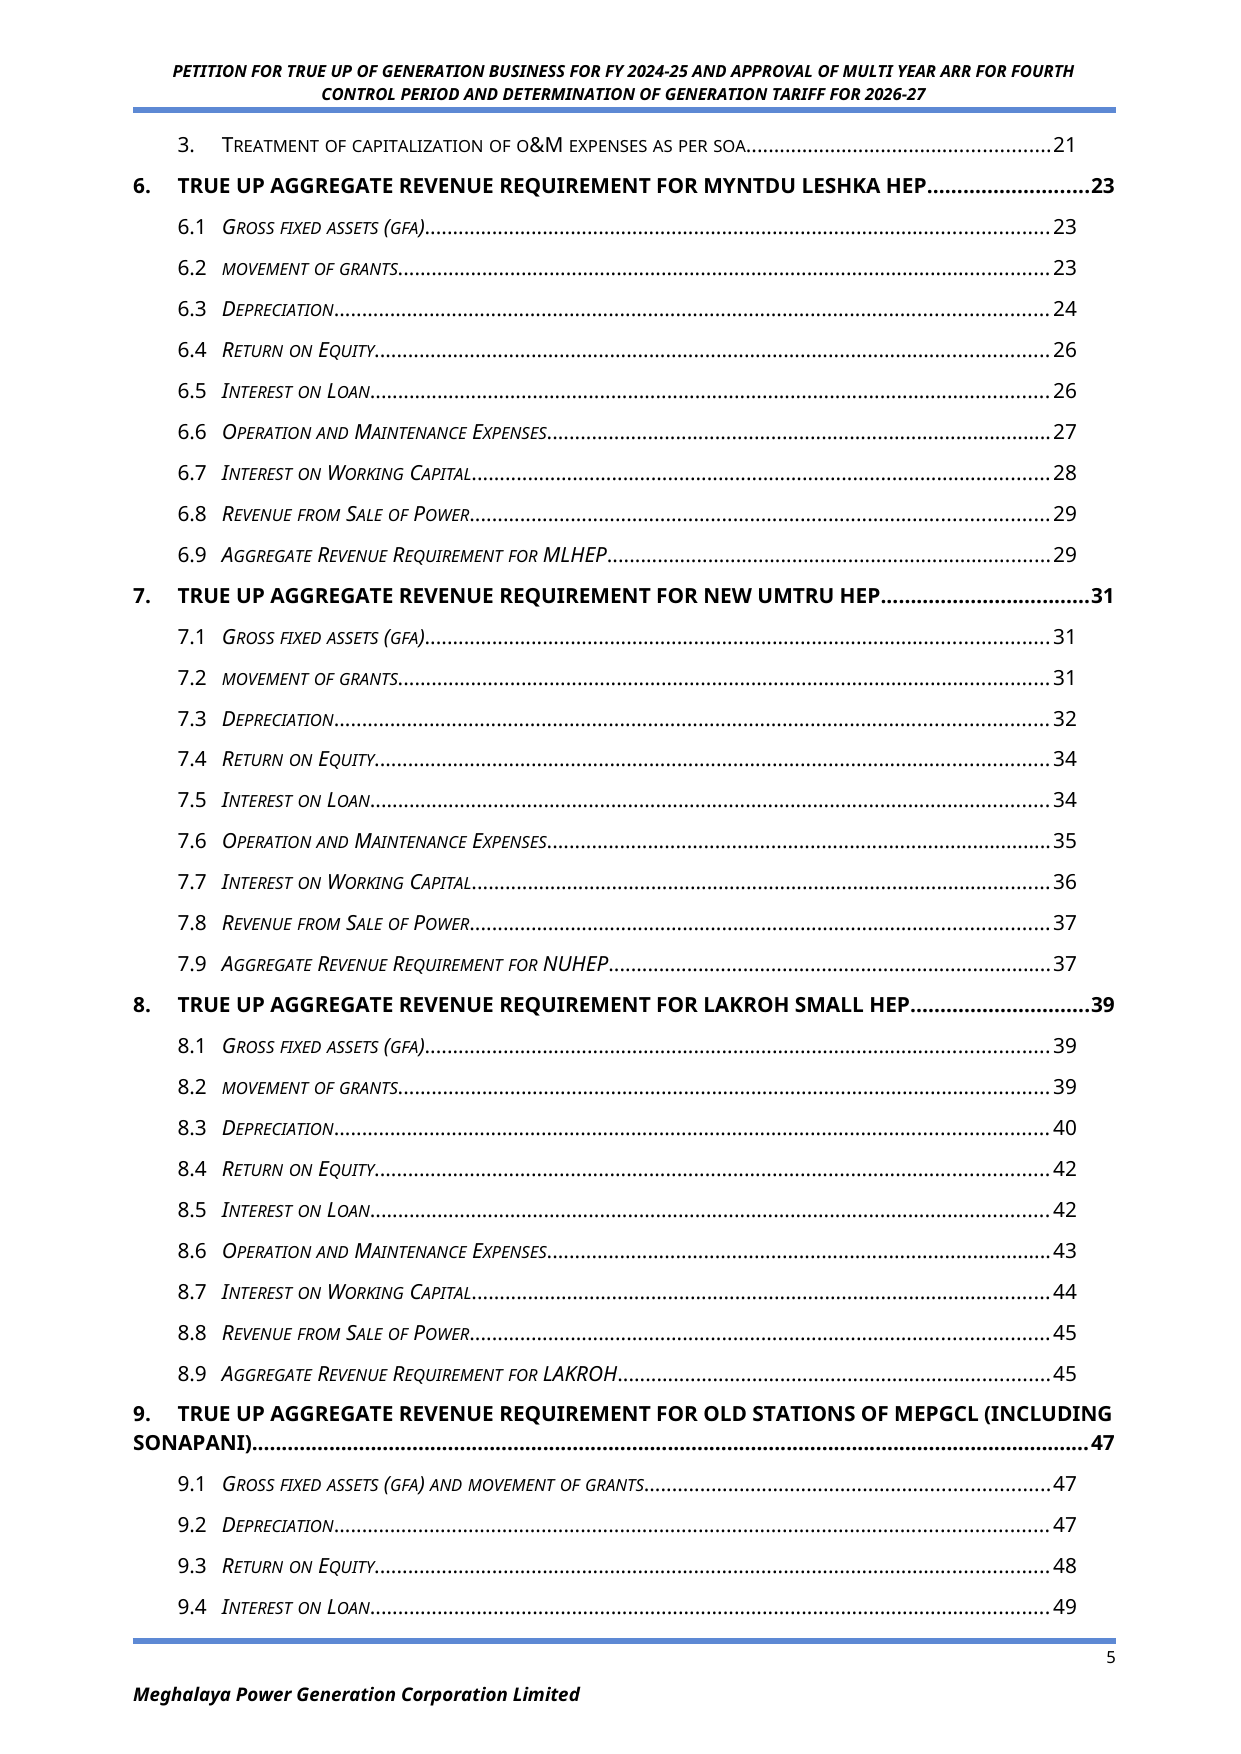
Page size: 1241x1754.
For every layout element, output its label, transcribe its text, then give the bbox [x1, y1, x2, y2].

text 8. true up aggregate revenue requirement for Lakroh small hep 39 [133, 990, 1116, 1019]
text 6.9 Aggregate Revenue Requirement for MLHEP 29 [177, 540, 1116, 568]
text 8.7 Interest on Working Capital 44 [177, 1277, 1116, 1305]
text 9.3 Return on Equity 48 [177, 1551, 1116, 1579]
text 7.7 Interest on Working Capital 36 [177, 867, 1116, 896]
text 6.3 Depreciation 24 [177, 294, 1116, 323]
text 9.1 Gross fixed assets (gfa) and movement of grants 47 [177, 1469, 1116, 1497]
text 7.1 Gross fixed assets (gfa) 31 [177, 622, 1116, 650]
text 7.3 Depreciation 32 [177, 704, 1116, 732]
text 6.1 Gross fixed assets (gfa) 23 [177, 212, 1116, 241]
text 8.9 Aggregate Revenue Requirement for LAKROH 45 [177, 1359, 1116, 1387]
text 9. true up aggregate revenue requirement for Old Stations of MePGCL (Including Sonapani) 47 [133, 1399, 1116, 1456]
text 7.9 Aggregate Revenue Requirement for NUHEP 37 [177, 949, 1116, 978]
text 8.2 movement of grants 39 [177, 1072, 1116, 1101]
text 8.8 Revenue from Sale of Power 45 [177, 1318, 1116, 1346]
text 7.2 movement of grants 31 [177, 663, 1116, 691]
text 8.4 Return on Equity 42 [177, 1154, 1116, 1182]
text 6.4 Return on Equity 26 [177, 335, 1116, 364]
text 6.8 Revenue from Sale of Power 29 [177, 499, 1116, 527]
text 7. true up aggregate revenue requirement for New Umtru hep 31 [133, 581, 1116, 609]
text 6.2 movement of grants 23 [177, 253, 1116, 282]
text 8.5 Interest on Loan 42 [177, 1195, 1116, 1223]
text 6.7 Interest on Working Capital 28 [177, 458, 1116, 486]
text 9.4 Interest on Loan 49 [177, 1592, 1116, 1620]
text 6.6 Operation and Maintenance Expenses 27 [177, 417, 1116, 446]
text 7.5 Interest on Loan 34 [177, 786, 1116, 814]
text 6.5 Interest on Loan 26 [177, 376, 1116, 404]
text 7.8 Revenue from Sale of Power 37 [177, 908, 1116, 937]
text 6. true up aggregate revenue requirement for myntdu lEshka hep 23 [133, 171, 1116, 200]
text 8.1 Gross fixed assets (gfa) 39 [177, 1031, 1116, 1059]
text 7.4 Return on Equity 34 [177, 744, 1116, 773]
text 3. Treatment of capitalization of o&M expenses as per soa 21 [177, 131, 1116, 159]
text 9.2 Depreciation 47 [177, 1510, 1116, 1538]
text 8.6 Operation and Maintenance Expenses 43 [177, 1236, 1116, 1264]
text 7.6 Operation and Maintenance Expenses 35 [177, 826, 1116, 855]
text 8.3 Depreciation 40 [177, 1113, 1116, 1141]
